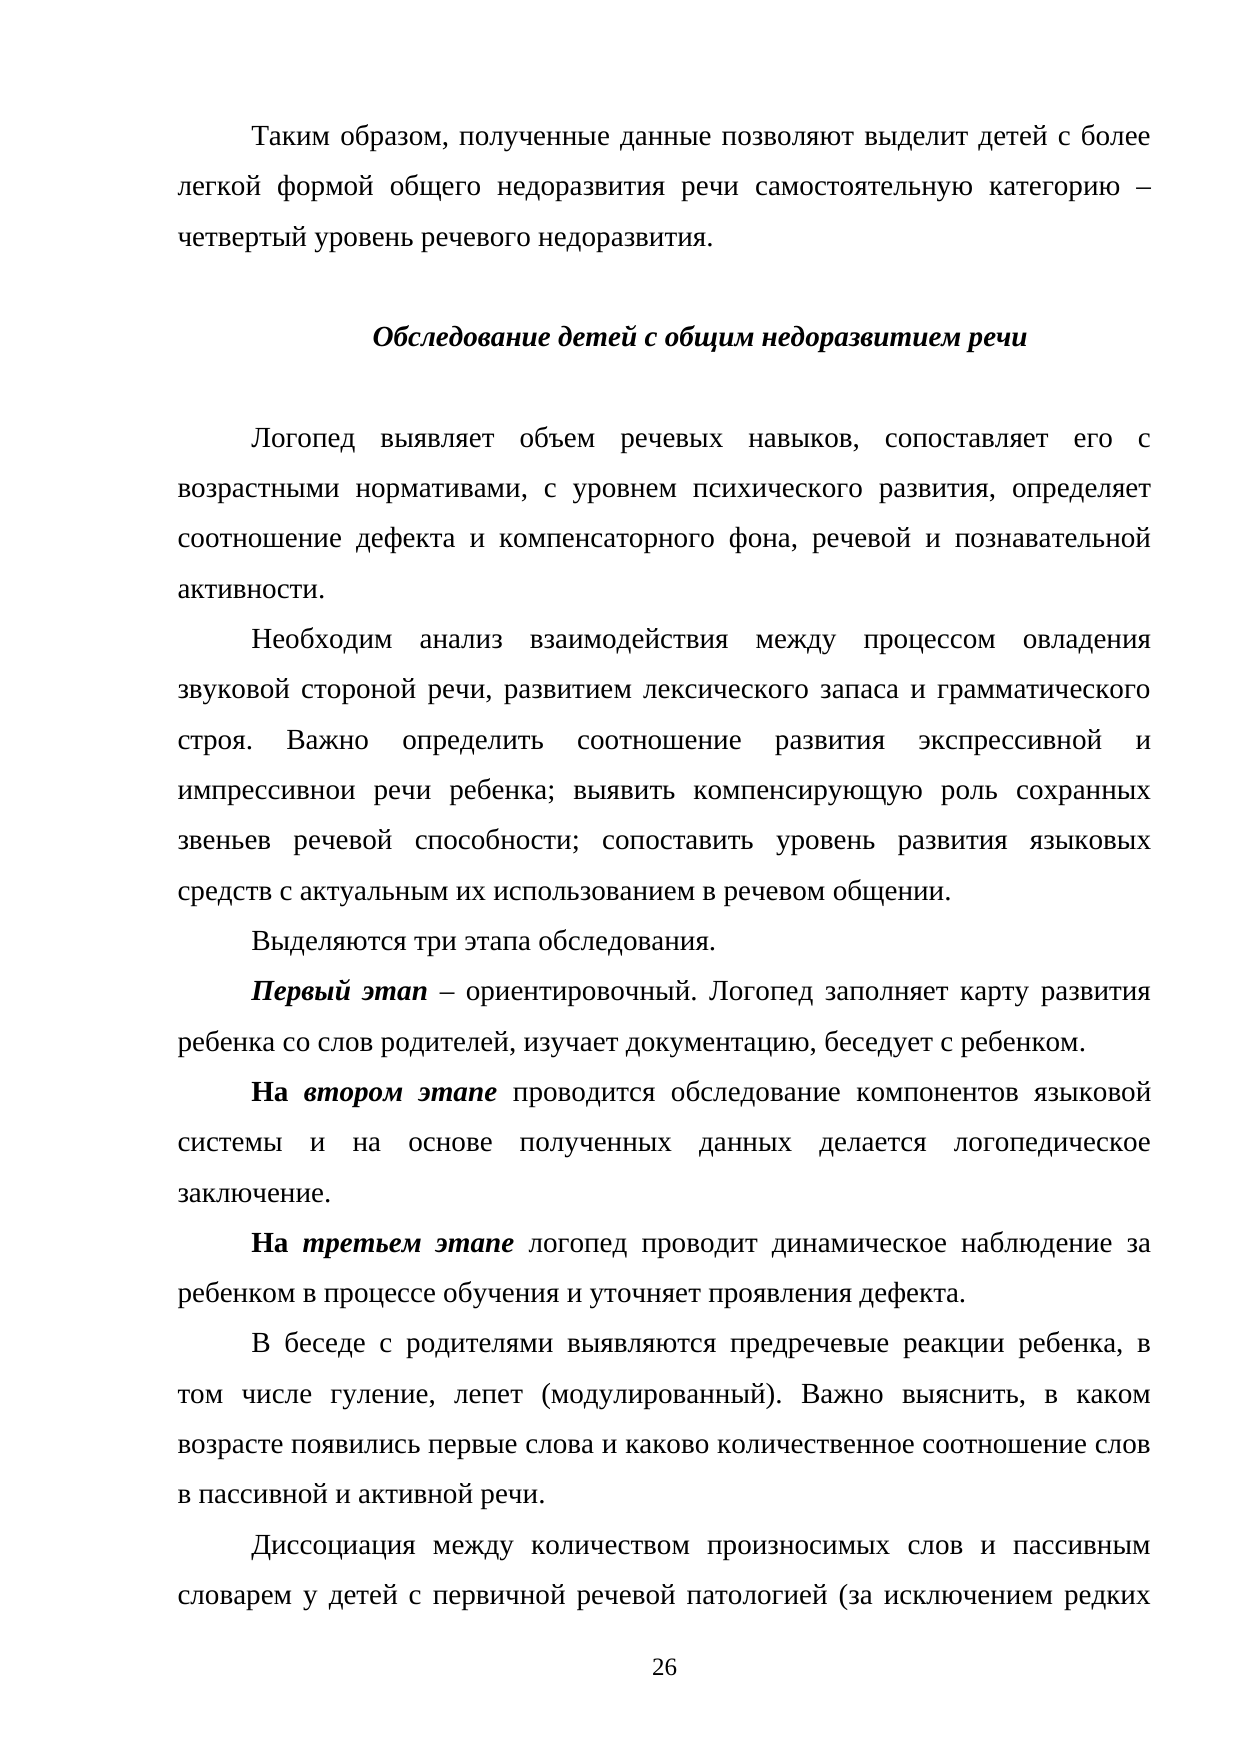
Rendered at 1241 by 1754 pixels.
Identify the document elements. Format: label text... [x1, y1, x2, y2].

text На втором этапе проводится обследование компонентов языковой системы и на основе полученных данных делается логопедическое заключение. [177, 1074, 1152, 1208]
text Выделяются три этапа обследования. [177, 923, 1152, 957]
text Первый этап – ориентировочный. Логопед заполняет карту развития ребенка со слов родителей, изучает документацию, беседует с ребенком. [177, 973, 1152, 1057]
text В беседе с родителями выявляются предречевые реакции ребенка, в том числе гуление, лепет (модулированный). Важно выяснить, в каком возрасте появились первые слова и каково количественное соотношение слов в пассивной и активной речи. [177, 1326, 1152, 1510]
text На третьем этапе логопед проводит динамическое наблюдение за ребенком в процессе обучения и уточняет проявления дефекта. [177, 1225, 1152, 1309]
text Обследование детей с общим недоразвитием речи [177, 319, 1152, 353]
text Логопед выявляет объем речевых навыков, сопоставляет его с возрастными нормативами, с уровнем психического развития, определяет соотношение дефекта и компенсаторного фона, речевой и познавательной активности. [177, 420, 1152, 604]
text Необходим анализ взаимодействия между процессом овладения звуковой стороной речи, развитием лексического запаса и грамматического строя. Важно определить соотношение развития экспрессивной и импрессивнои речи ребенка; выявить компенсирующую роль сохранных звеньев речевой способности; сопоставить уровень развития языковых средств с актуальным их использованием в речевом общении. [177, 621, 1152, 906]
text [177, 1527, 1152, 1611]
text Таким образом, полученные данные позволяют выделит детей с более легкой формой общего недоразвития речи самостоятельную категорию – четвертый уровень речевого недоразвития. [177, 118, 1152, 252]
